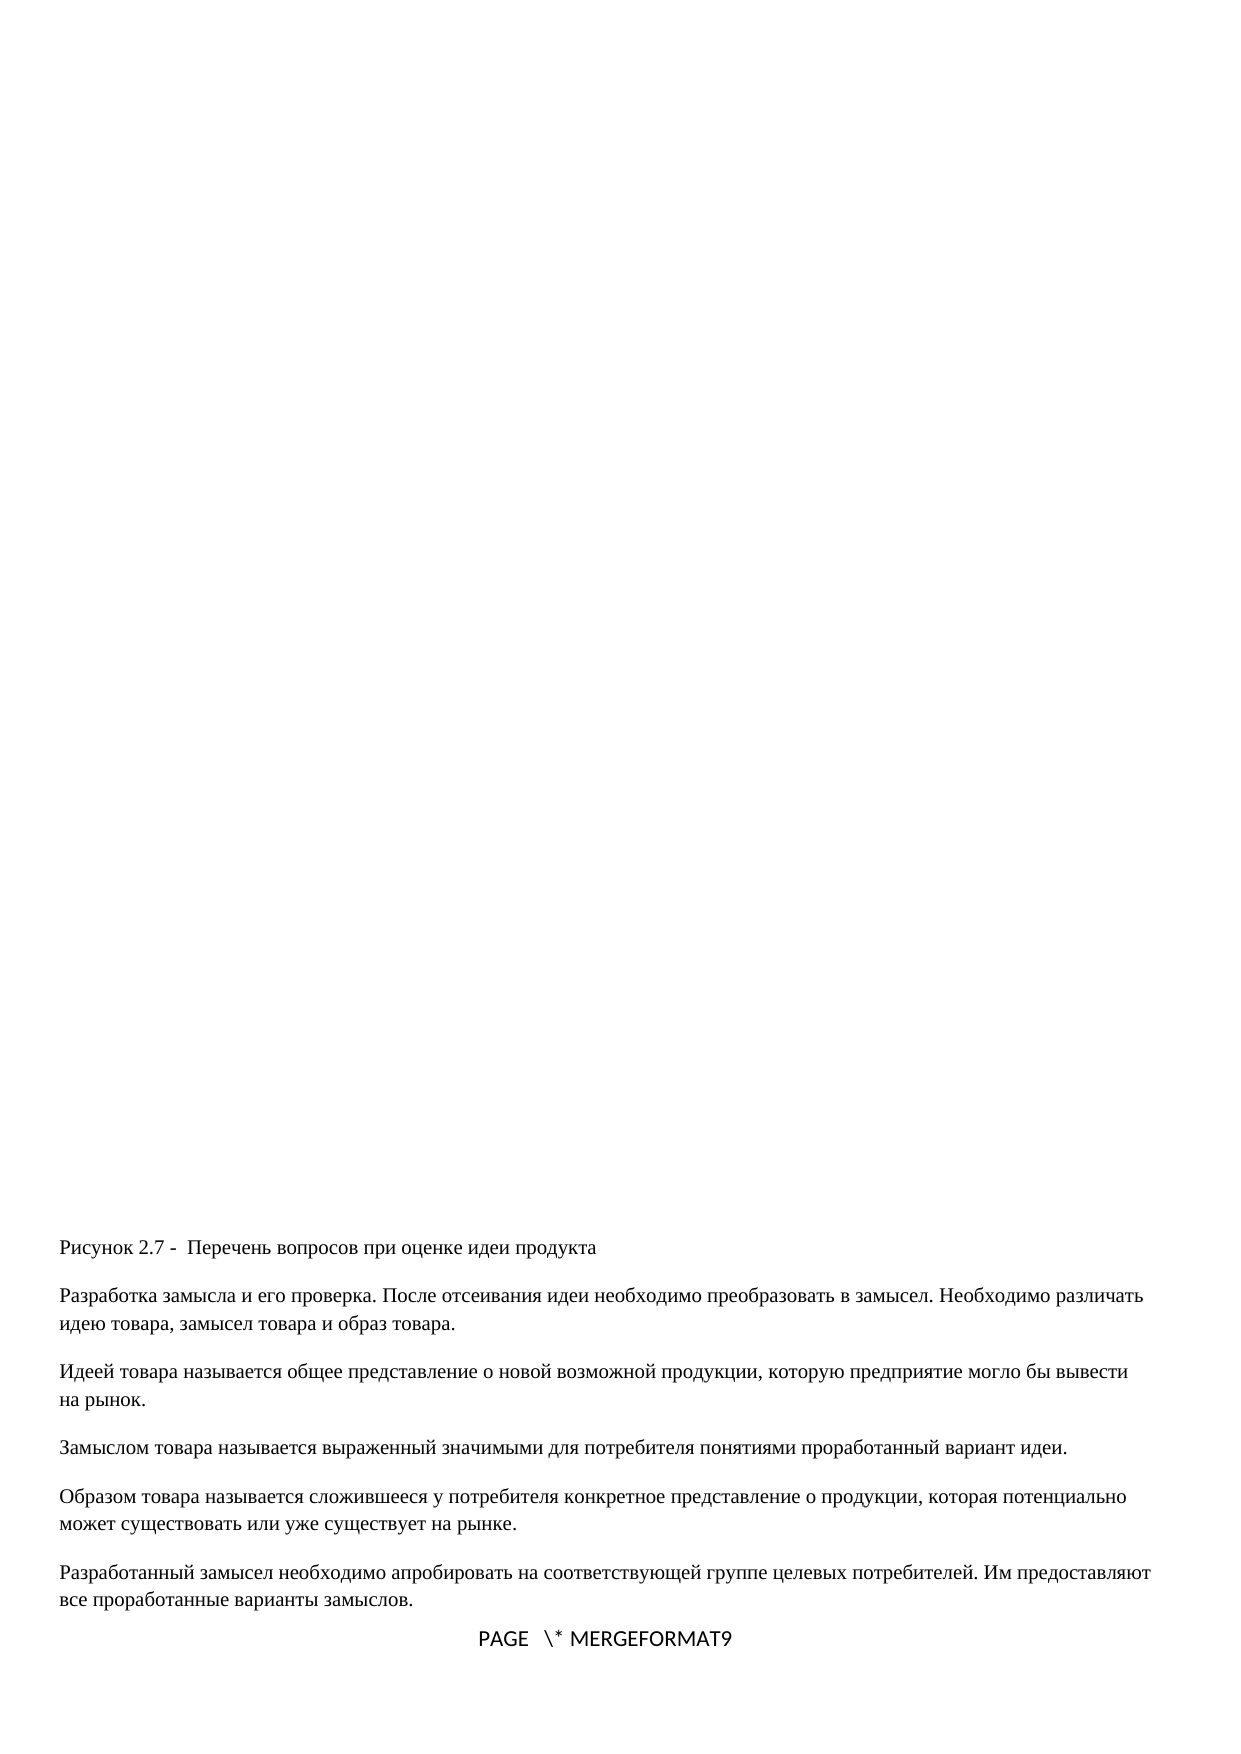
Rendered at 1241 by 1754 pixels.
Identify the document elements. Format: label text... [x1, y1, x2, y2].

text Разработанный замысел необходимо апробировать на соответствующей группе целевых потребителей. Им предоставляют все проработанные варианты замыслов. [59, 1560, 1152, 1611]
text Рисунок 2.7 - Перечень вопросов при оценке идеи продукта [59, 1235, 1152, 1259]
text Разработка замысла и его проверка. После отсеивания идеи необходимо преобразовать в замысел. Необходимо различать идею товара, замысел товара и образ товара. [59, 1283, 1152, 1335]
text Идеей товара называется общее представление о новой возможной продукции, которую предприятие могло бы вывести на рынок. [59, 1359, 1152, 1411]
text Образом товара называется сложившееся у потребителя конкретное представление о продукции, которая потенциально может существовать или уже существует на рынке. [59, 1484, 1152, 1535]
text Замыслом товара называется выраженный значимыми для потребителя понятиями проработанный вариант идеи. [59, 1435, 1152, 1459]
